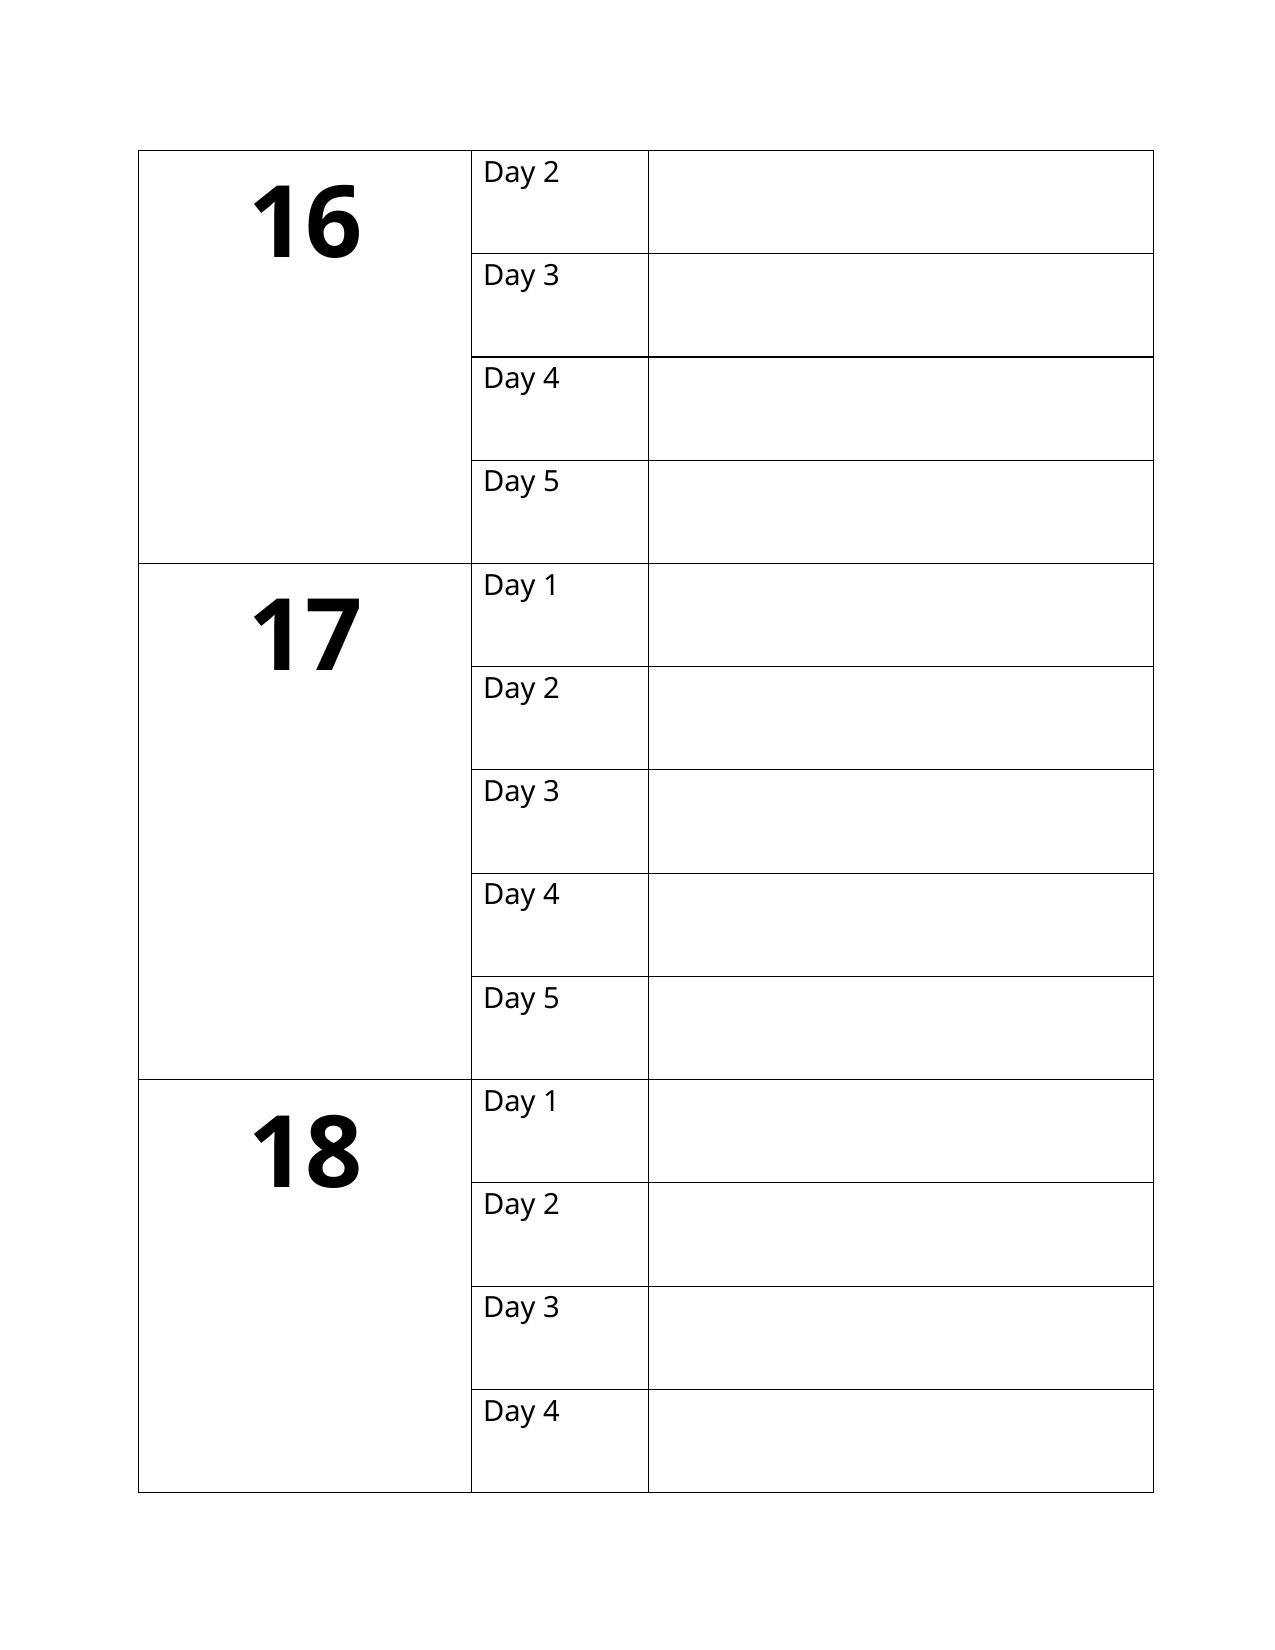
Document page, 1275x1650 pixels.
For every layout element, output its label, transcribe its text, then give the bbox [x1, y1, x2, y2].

table_cell Day 4 [472, 874, 648, 976]
table_cell Day 2 [472, 1183, 648, 1286]
table_cell [649, 151, 1153, 253]
table_cell Day 1 [472, 564, 648, 666]
table_cell 16 [139, 151, 471, 563]
table_cell [649, 461, 1153, 563]
table_cell 17 [139, 564, 471, 1079]
table_cell Day 3 [472, 254, 648, 356]
table_cell [649, 874, 1153, 976]
table_cell [649, 1080, 1153, 1182]
table_cell [649, 1390, 1153, 1492]
table_cell Day 2 [472, 151, 648, 253]
table_cell [649, 254, 1153, 356]
table_cell Day 4 [472, 358, 648, 460]
table_cell Day 5 [472, 461, 648, 563]
table_cell Day 5 [472, 977, 648, 1079]
table_cell Day 1 [472, 1080, 648, 1182]
table_cell [649, 1183, 1153, 1286]
table_cell Day 2 [472, 667, 648, 769]
table_cell Day 3 [472, 770, 648, 873]
table_cell 18 [139, 1080, 471, 1492]
table_cell [649, 977, 1153, 1079]
table_cell [649, 770, 1153, 873]
table_cell [649, 667, 1153, 769]
table_cell [649, 1287, 1153, 1389]
table_cell Day 3 [472, 1287, 648, 1389]
table_cell Day 4 [472, 1390, 648, 1492]
table_cell [649, 564, 1153, 666]
table_cell [649, 358, 1153, 460]
